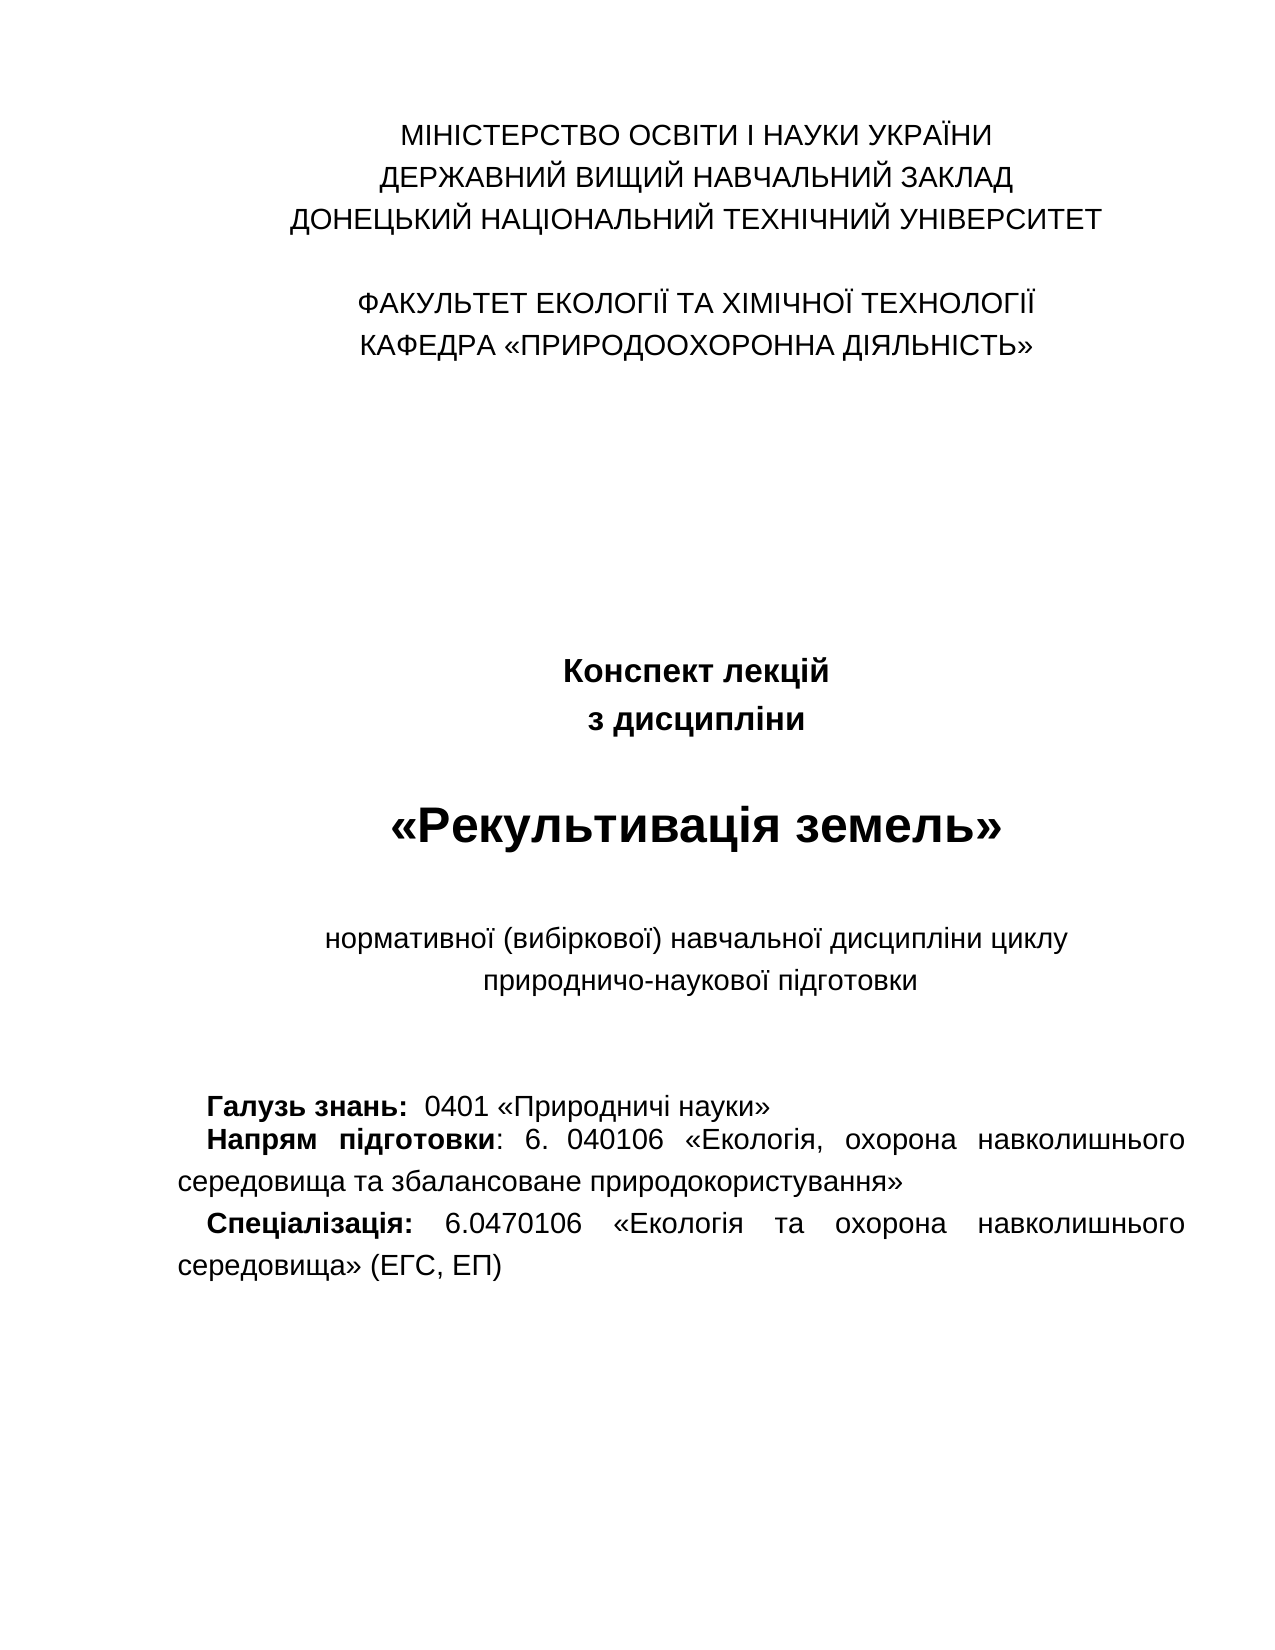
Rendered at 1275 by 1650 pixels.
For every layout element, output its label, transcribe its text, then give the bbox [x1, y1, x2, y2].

text з дисципліни [177, 699, 1186, 738]
subtitle Галузь знань: 0401 «Природничі науки» [177, 1089, 1186, 1122]
text ДОНЕЦЬКИЙ НАЦІОНАЛЬНИЙ ТЕХНІЧНИЙ УНІВЕРСИТЕТ [177, 202, 1186, 235]
text Напрям підготовки: 6. 040106 «Екологія, охорона навколишнього середовища та збалансоване природокористування» [177, 1122, 1186, 1198]
text «Рекультивація земель» [177, 795, 1186, 853]
text ДЕРЖАВНИЙ ВИЩИЙ НАВЧАЛЬНИЙ ЗАКЛАД [177, 160, 1186, 193]
text природничо-наукової підготовки [177, 963, 1186, 997]
text ФАКУЛЬТЕТ ЕКОЛОГІЇ ТА ХІМІЧНОЇ ТЕХНОЛОГІЇ [177, 286, 1186, 319]
text МІНІСТЕРСТВО ОСВІТИ І НАУКИ УКРАЇНИ [177, 118, 1186, 152]
text Конспект лекцій [177, 651, 1186, 690]
text КАФЕДРА «ПРИРОДООХОРОННА ДІЯЛЬНІСТЬ» [177, 327, 1186, 361]
text Спеціалізація: 6.0470106 «Екологія та охорона навколишнього середовища» (ЕГС, ЕП) [177, 1206, 1186, 1281]
text нормативної (вибіркової) навчальної дисципліни циклу [177, 921, 1186, 955]
